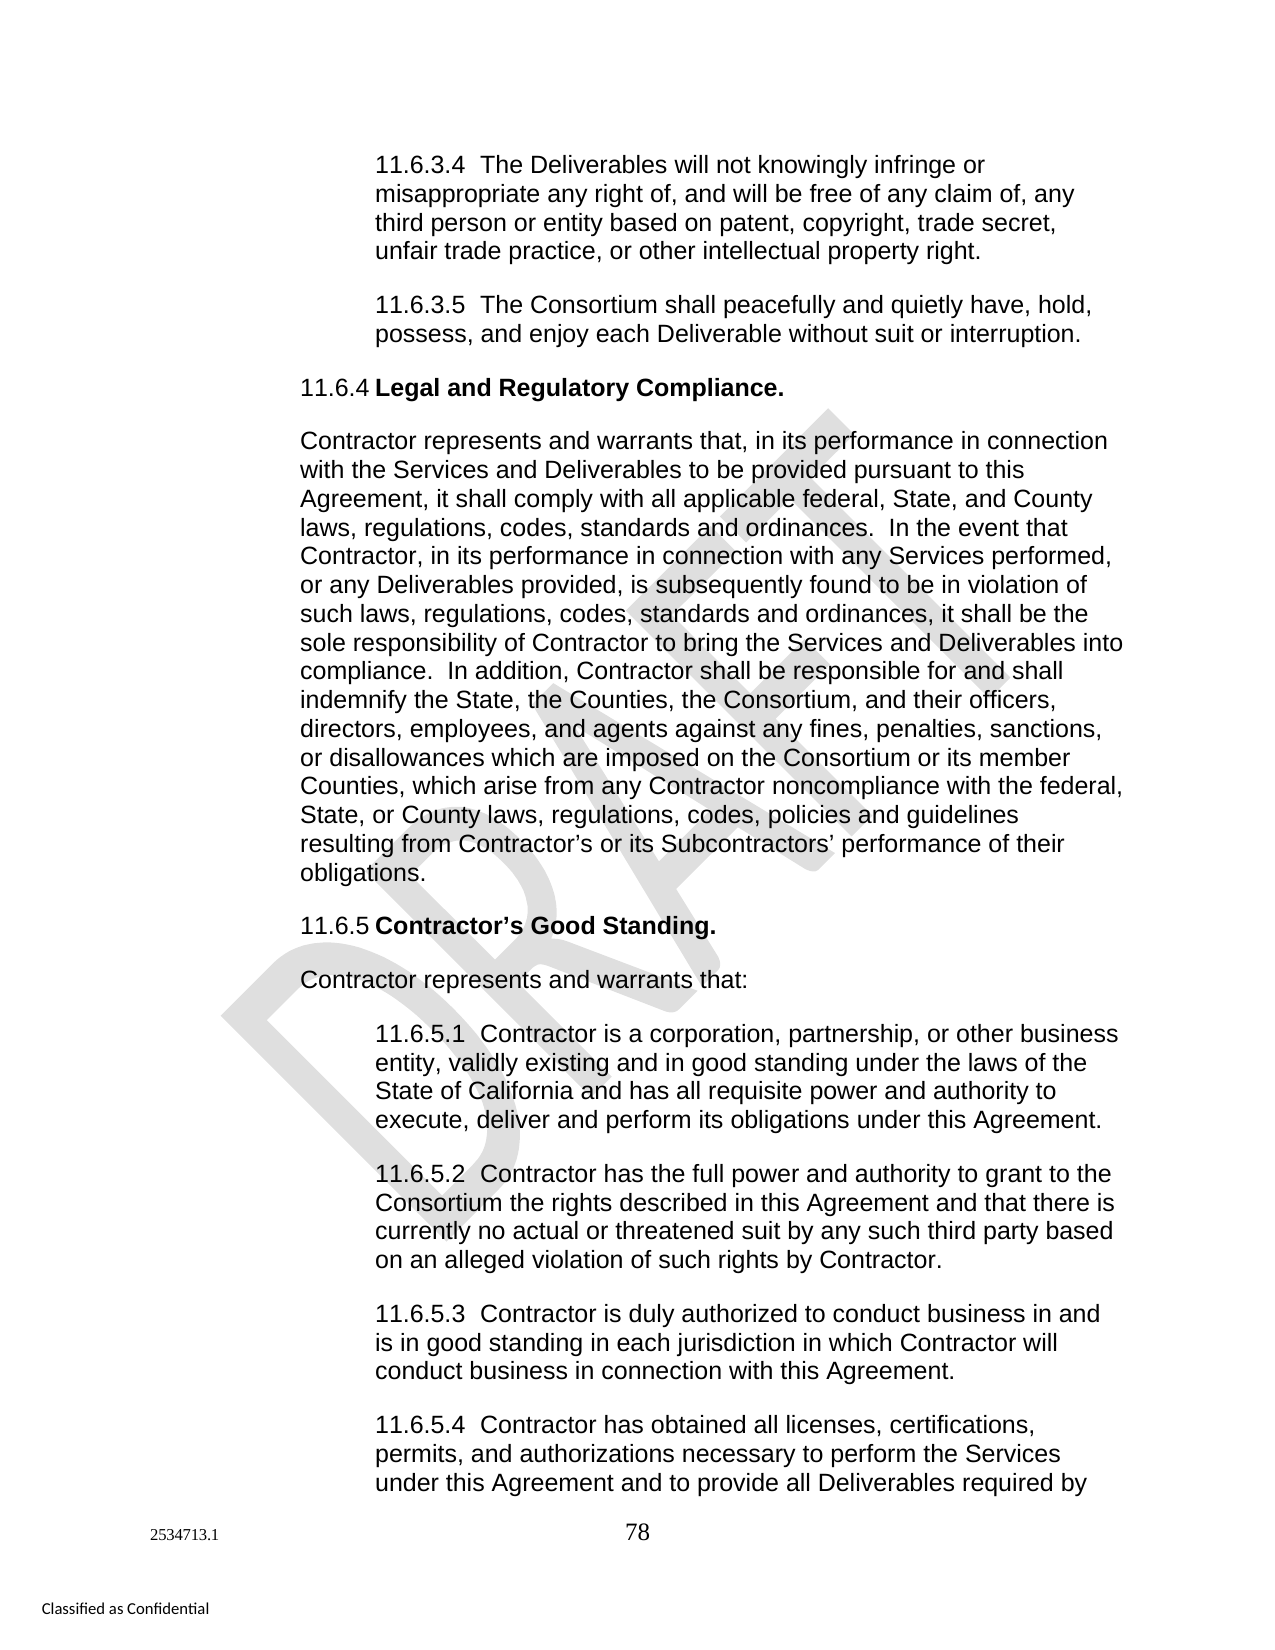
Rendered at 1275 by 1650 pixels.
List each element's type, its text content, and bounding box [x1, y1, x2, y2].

text The Deliverables will not knowingly infringe or misappropriate any right of, and will be free of any claim of, any third person or entity based on patent, copyright, trade secret, unfair trade practice, or other intellectual property right. [375, 150, 1125, 265]
text Contractor represents and warrants that, in its performance in connection with the Services and Deliverables to be provided pursuant to this Agreement, it shall comply with all applicable federal, State, and County laws, regulations, codes, standards and ordinances. In the event that Contractor, in its performance in connection with any Services performed, or any Deliverables provided, is subsequently found to be in violation of such laws, regulations, codes, standards and ordinances, it shall be the sole responsibility of Contractor to bring the Services and Deliverables into compliance. In addition, Contractor shall be responsible for and shall indemnify the State, the Counties, the Consortium, and their officers, directors, employees, and agents against any fines, penalties, sanctions, or disallowances which are imposed on the Consortium or its member Counties, which arise from any Contractor noncompliance with the federal, State, or County laws, regulations, codes, policies and guidelines resulting from Contractor’s or its Subcontractors’ performance of their obligations. [300, 426, 1125, 886]
text Contractor is a corporation, partnership, or other business entity, validly existing and in good standing under the laws of the State of California and has all requisite power and authority to execute, deliver and perform its obligations under this Agreement. [375, 1019, 1125, 1134]
text Contractor represents and warrants that: [300, 965, 1125, 994]
text Contractor has the full power and authority to grant to the Consortium the rights described in this Agreement and that there is currently no actual or threatened suit by any such third party based on an alleged violation of such rights by Contractor. [375, 1159, 1125, 1274]
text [375, 1410, 1125, 1496]
text Legal and Regulatory Compliance. [300, 372, 1125, 401]
text Contractor is duly authorized to conduct business in and is in good standing in each jurisdiction in which Contractor will conduct business in connection with this Agreement. [375, 1299, 1125, 1385]
text Contractor’s Good Standing. [300, 911, 1125, 940]
text The Consortium shall peacefully and quietly have, hold, possess, and enjoy each Deliverable without suit or interruption. [375, 290, 1125, 347]
